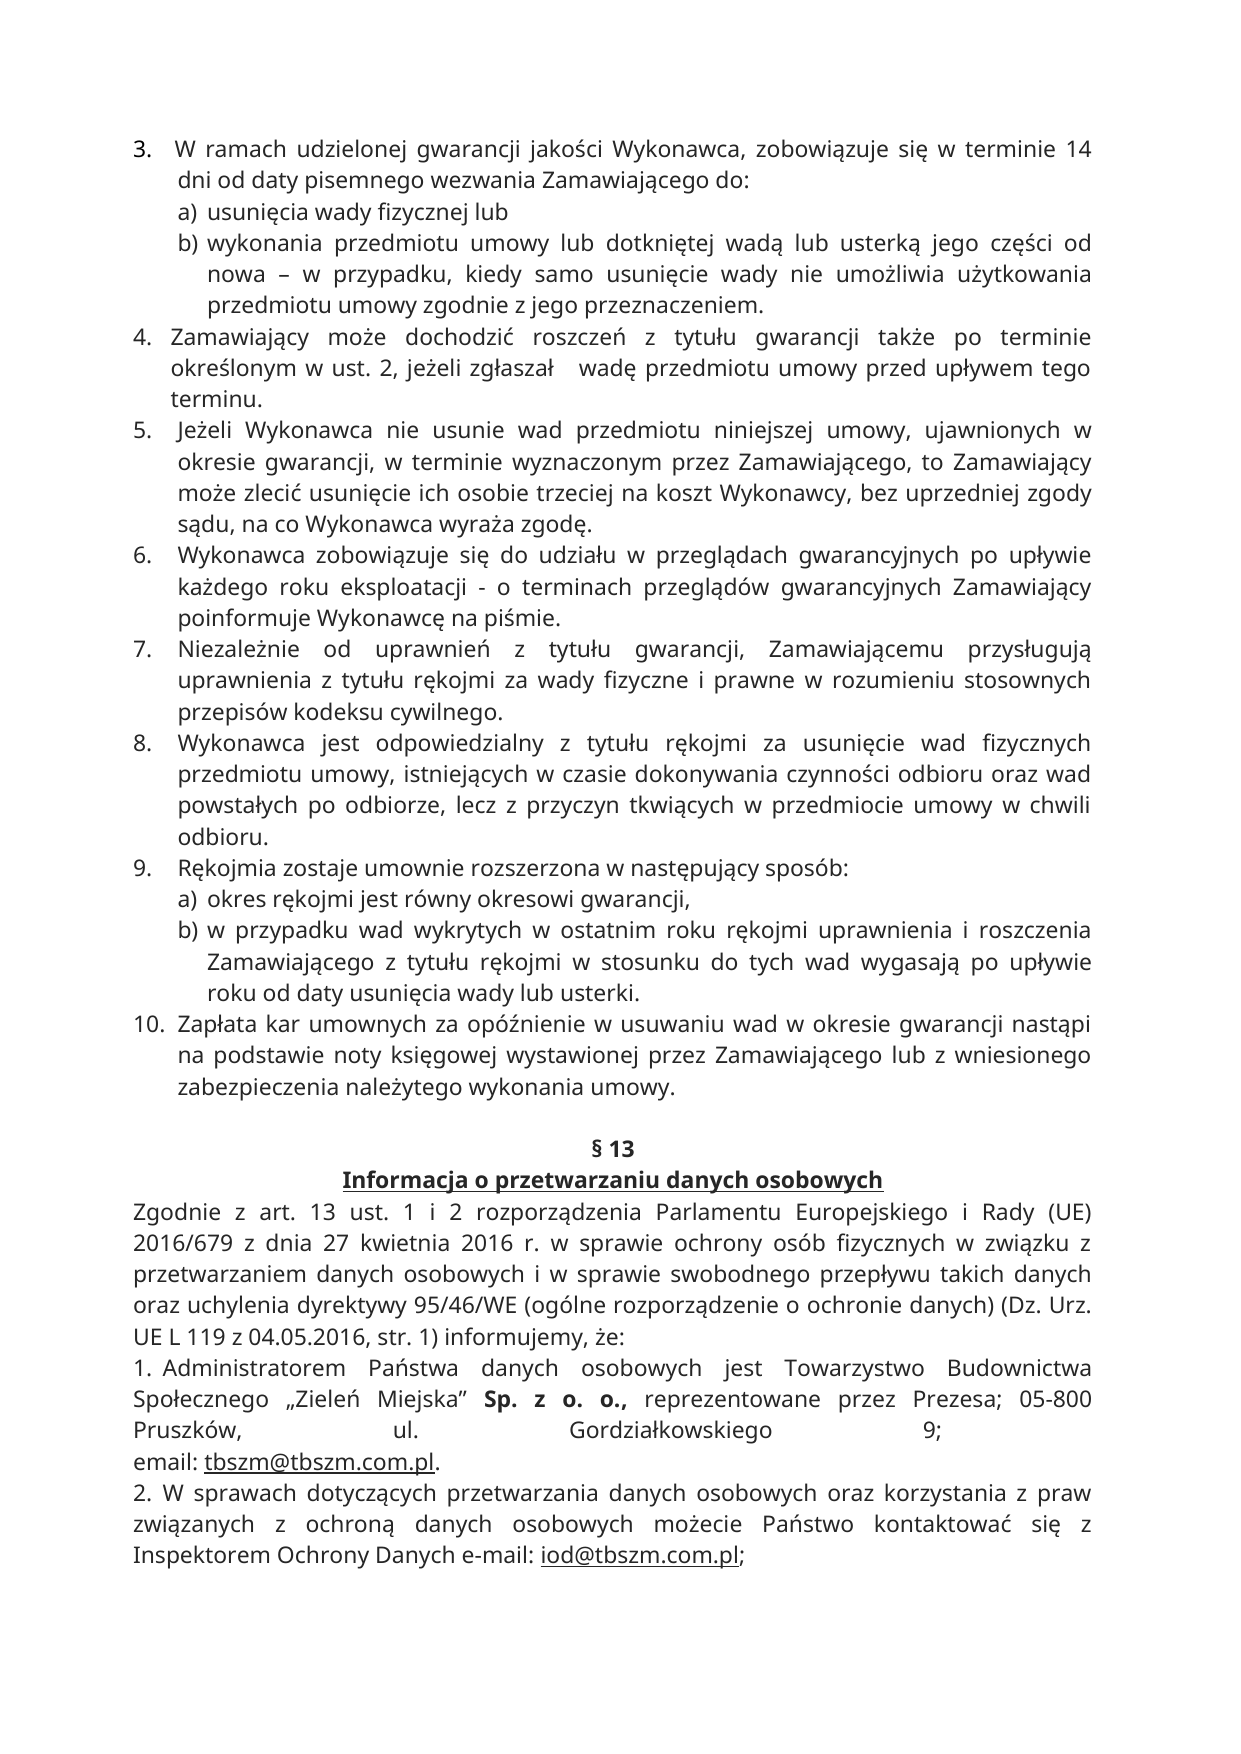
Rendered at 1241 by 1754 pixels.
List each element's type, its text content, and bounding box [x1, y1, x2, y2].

text Informacja o przetwarzaniu danych osobowych [133, 1164, 1093, 1195]
text Zgodnie z art. 13 ust. 1 i 2 rozporządzenia Parlamentu Europejskiego i Rady (UE) 2016/679 z dnia 27 kwietnia 2016 r. w sprawie ochrony osób fizycznych w związku z przetwarzaniem danych osobowych i w sprawie swobodnego przepływu takich danych oraz uchylenia dyrektywy 95/46/WE (ogólne rozporządzenie o ochronie danych) (Dz. Urz. UE L 119 z 04.05.2016, str. 1) informujemy, że: [133, 1195, 1093, 1352]
text § 13 [133, 1133, 1093, 1164]
list wykonania przedmiotu umowy lub dotkniętej wadą lub usterką jego części od nowa – w przypadku, kiedy samo usunięcie wady nie umożliwia użytkowania przedmiotu umowy zgodnie z jego przeznaczeniem. [177, 227, 1093, 320]
list Niezależnie od uprawnień z tytułu gwarancji, Zamawiającemu przysługują uprawnienia z tytułu rękojmi za wady fizyczne i prawne w rozumieniu stosownych przepisów kodeksu cywilnego. [133, 633, 1093, 727]
list okres rękojmi jest równy okresowi gwarancji, [177, 883, 1093, 914]
list Wykonawca zobowiązuje się do udziału w przeglądach gwarancyjnych po upływie każdego roku eksploatacji - o terminach przeglądów gwarancyjnych Zamawiający poinformuje Wykonawcę na piśmie. [133, 539, 1093, 633]
list Jeżeli Wykonawca nie usunie wad przedmiotu niniejszej umowy, ujawnionych w okresie gwarancji, w terminie wyznaczonym przez Zamawiającego, to Zamawiający może zlecić usunięcie ich osobie trzeciej na koszt Wykonawcy, bez uprzedniej zgody sądu, na co Wykonawca wyraża zgodę. [133, 414, 1093, 539]
list Zamawiający może dochodzić roszczeń z tytułu gwarancji także po terminie określonym w ust. 2, jeżeli zgłaszał wadę przedmiotu umowy przed upływem tego terminu. [133, 320, 1093, 414]
subtitle Administratorem Państwa danych osobowych jest Towarzystwo Budownictwa Społecznego „Zieleń Miejska” Sp. z o. o., reprezentowane przez Prezesa; 05-800 Pruszków, ul. Gordziałkowskiego 9; email: tbszm@tbszm.com.pl. [133, 1352, 1093, 1477]
list w przypadku wad wykrytych w ostatnim roku rękojmi uprawnienia i roszczenia Zamawiającego z tytułu rękojmi w stosunku do tych wad wygasają po upływie roku od daty usunięcia wady lub usterki. [177, 914, 1093, 1008]
list usunięcia wady fizycznej lub [177, 195, 1093, 227]
list W sprawach dotyczących przetwarzania danych osobowych oraz korzystania z praw związanych z ochroną danych osobowych możecie Państwo kontaktować się z Inspektorem Ochrony Danych e-mail: iod@tbszm.com.pl; [133, 1477, 1093, 1570]
list Zapłata kar umownych za opóźnienie w usuwaniu wad w okresie gwarancji nastąpi na podstawie noty księgowej wystawionej przez Zamawiającego lub z wniesionego zabezpieczenia należytego wykonania umowy. [133, 1008, 1093, 1102]
list Wykonawca jest odpowiedzialny z tytułu rękojmi za usunięcie wad fizycznych przedmiotu umowy, istniejących w czasie dokonywania czynności odbioru oraz wad powstałych po odbiorze, lecz z przyczyn tkwiących w przedmiocie umowy w chwili odbioru. [133, 727, 1093, 852]
list W ramach udzielonej gwarancji jakości Wykonawca, zobowiązuje się w terminie 14 dni od daty pisemnego wezwania Zamawiającego do: [133, 133, 1093, 195]
list Rękojmia zostaje umownie rozszerzona w następujący sposób: [133, 852, 1093, 883]
